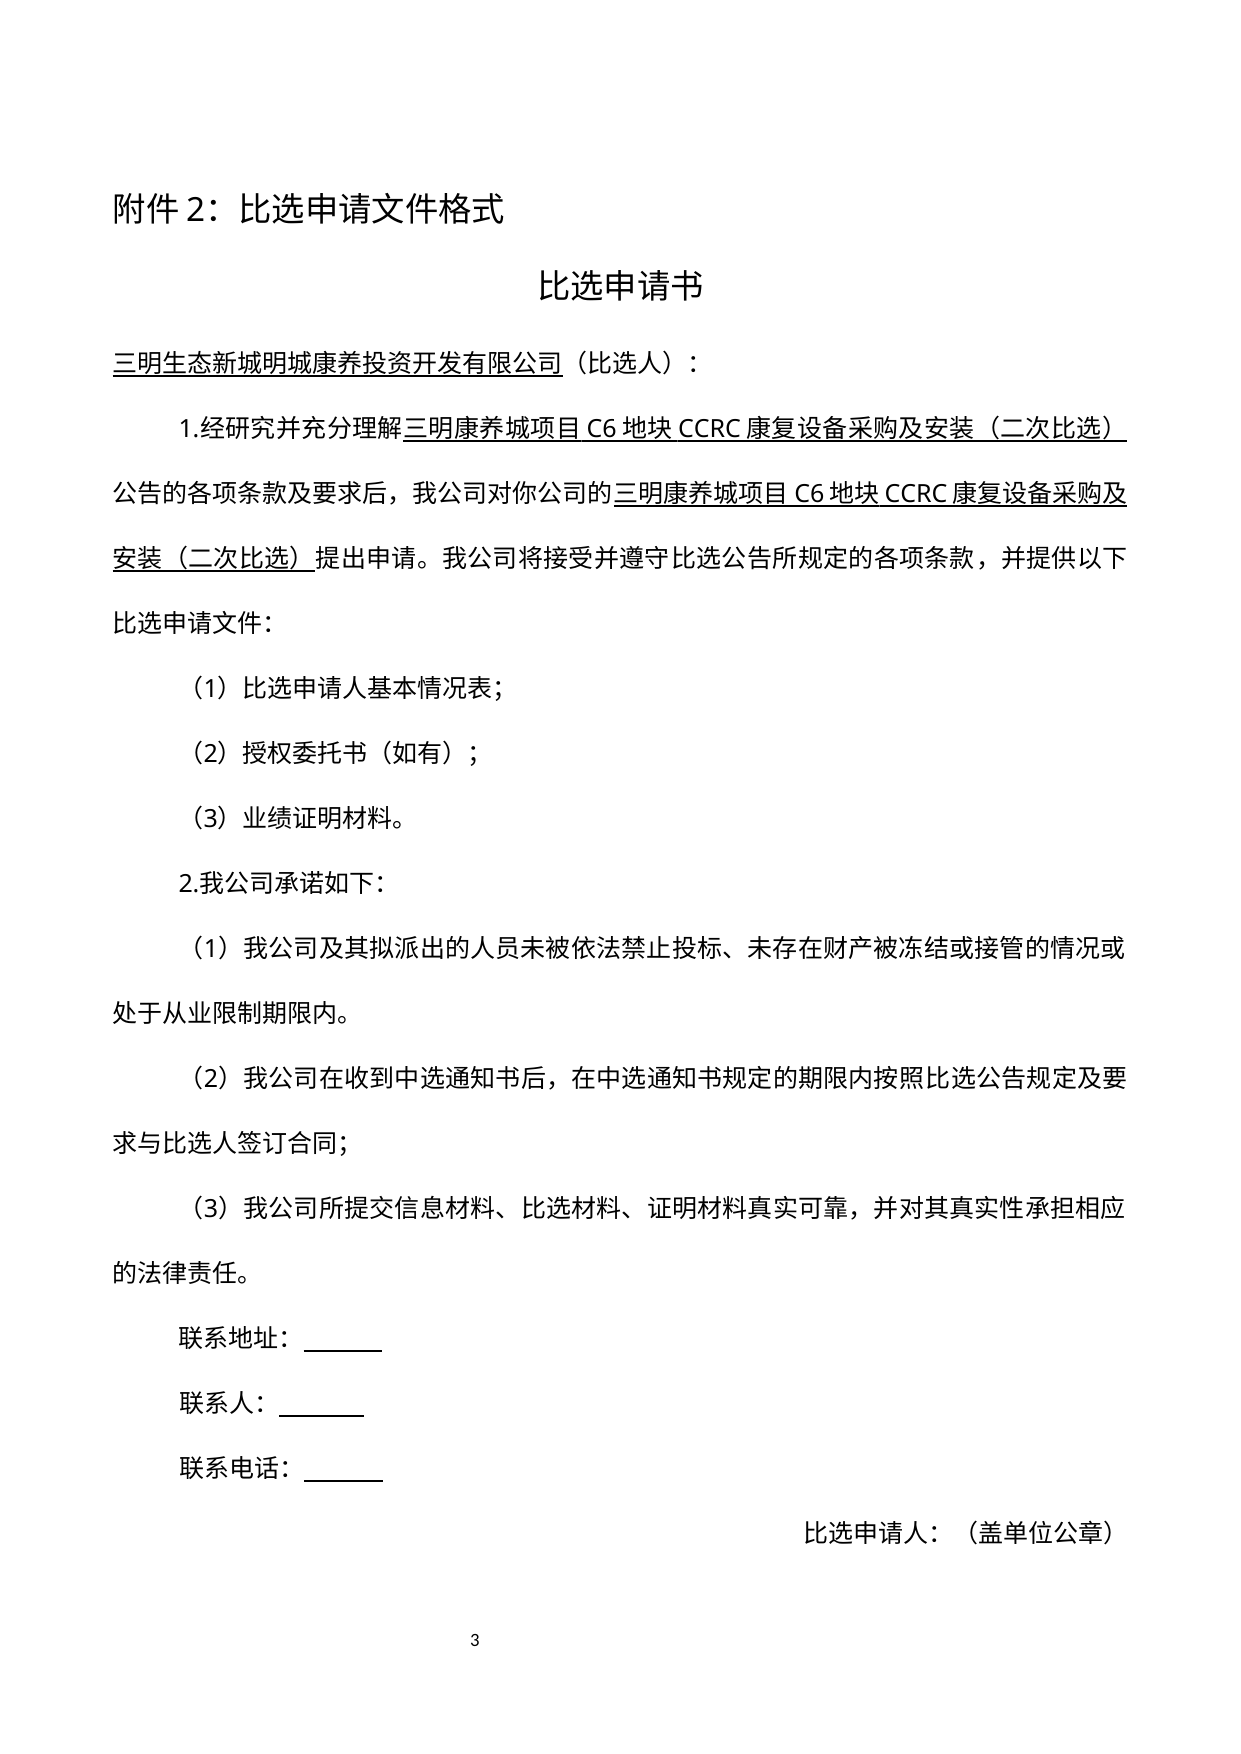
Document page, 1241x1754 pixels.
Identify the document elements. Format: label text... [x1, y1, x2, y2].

text 2.我公司承诺如下： [112, 849, 1128, 914]
list 业绩证明材料。 [112, 784, 1128, 849]
text （3）我公司所提交信息材料、比选材料、证明材料真实可靠，并对其真实性承担相应的法律责任。 [112, 1174, 1128, 1304]
list 授权委托书（如有）； [112, 719, 1128, 784]
text 附件2：比选申请文件格式 [112, 174, 1128, 239]
text （2）我公司在收到中选通知书后，在中选通知书规定的期限内按照比选公告规定及要求与比选人签订合同； [112, 1044, 1128, 1174]
text 比选申请人：（盖单位公章） [112, 1499, 1128, 1564]
text 1.经研究并充分理解三明康养城项目C6地块CCRC康复设备采购及安装（二次比选）公告的各项条款及要求后，我公司对你公司的三明康养城项目C6地块CCRC康复设备采购及安装（二次比选）提出申请。我公司将接受并遵守比选公告所规定的各项条款，并提供以下比选申请文件： [112, 394, 1128, 654]
text （1）我公司及其拟派出的人员未被依法禁止投标、未存在财产被冻结或接管的情况或处于从业限制期限内。 [112, 914, 1128, 1044]
text 比选申请书 [112, 252, 1128, 317]
text 三明生态新城明城康养投资开发有限公司（比选人）： [112, 329, 1128, 394]
text 联系人： [112, 1369, 1128, 1434]
text 联系电话： [112, 1434, 1128, 1499]
text （1）比选申请人基本情况表； [112, 654, 1128, 719]
text 联系地址： [112, 1304, 1128, 1369]
